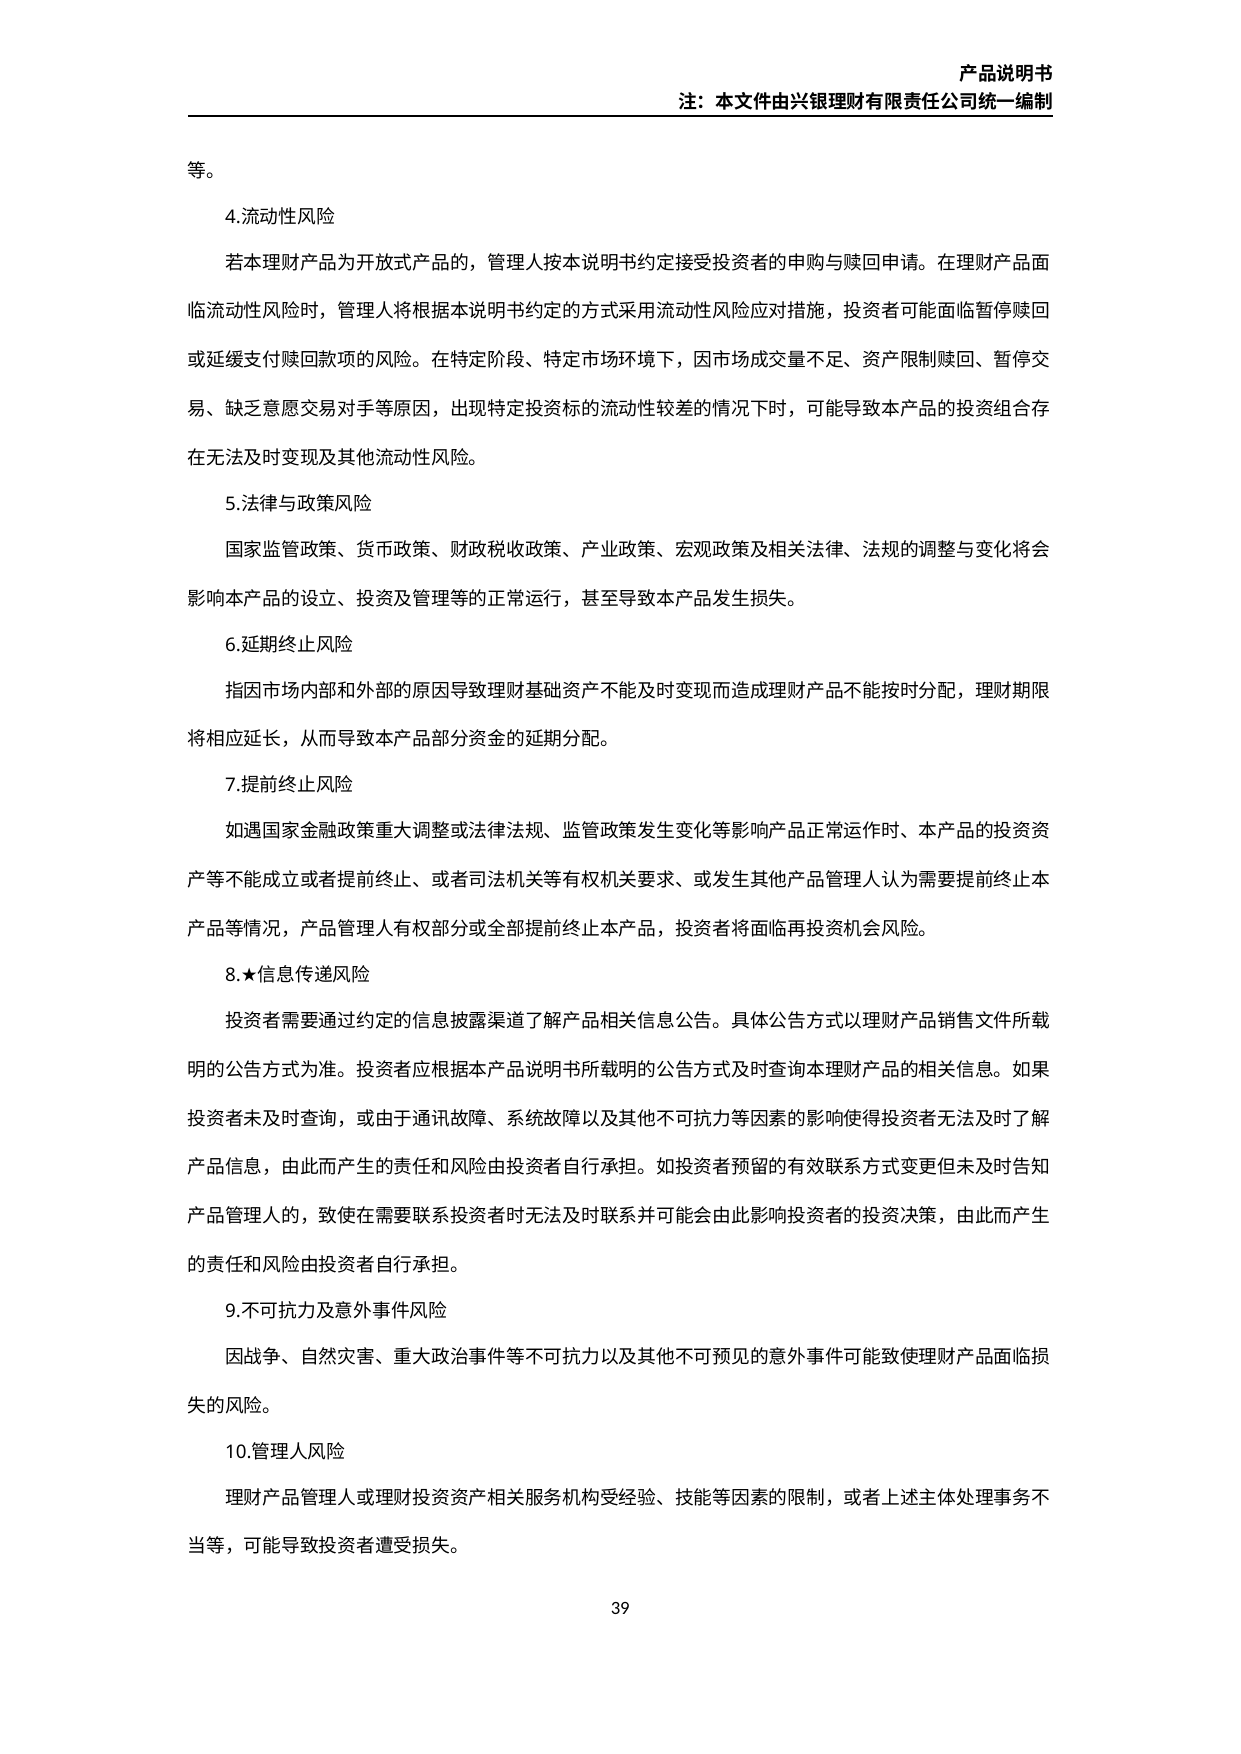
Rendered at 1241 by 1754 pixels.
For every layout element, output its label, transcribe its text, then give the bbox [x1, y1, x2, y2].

text 10.管理人风险 [187, 1434, 1053, 1466]
text 投资者需要通过约定的信息披露渠道了解产品相关信息公告。具体公告方式以理财产品销售文件所载明的公告方式为准。投资者应根据本产品说明书所载明的公告方式及时查询本理财产品的相关信息。如果投资者未及时查询，或由于通讯故障、系统故障以及其他不可抗力等因素的影响使得投资者无法及时了解产品信息，由此而产生的责任和风险由投资者自行承担。如投资者预留的有效联系方式变更但未及时告知产品管理人的，致使在需要联系投资者时无法及时联系并可能会由此影响投资者的投资决策，由此而产生的责任和风险由投资者自行承担。 [187, 1003, 1053, 1279]
text 9.不可抗力及意外事件风险 [187, 1293, 1053, 1325]
text 国家监管政策、货币政策、财政税收政策、产业政策、宏观政策及相关法律、法规的调整与变化将会影响本产品的设立、投资及管理等的正常运行，甚至导致本产品发生损失。 [187, 532, 1053, 613]
text 指因市场内部和外部的原因导致理财基础资产不能及时变现而造成理财产品不能按时分配，理财期限将相应延长，从而导致本产品部分资金的延期分配。 [187, 673, 1053, 754]
text 如遇国家金融政策重大调整或法律法规、监管政策发生变化等影响产品正常运作时、本产品的投资资产等不能成立或者提前终止、或者司法机关等有权机关要求、或发生其他产品管理人认为需要提前终止本产品等情况，产品管理人有权部分或全部提前终止本产品，投资者将面临再投资机会风险。 [187, 813, 1053, 943]
text 6.延期终止风险 [187, 627, 1053, 659]
text 若本理财产品为开放式产品的，管理人按本说明书约定接受投资者的申购与赎回申请。在理财产品面临流动性风险时，管理人将根据本说明书约定的方式采用流动性风险应对措施，投资者可能面临暂停赎回或延缓支付赎回款项的风险。在特定阶段、特定市场环境下，因市场成交量不足、资产限制赎回、暂停交易、缺乏意愿交易对手等原因，出现特定投资标的流动性较差的情况下时，可能导致本产品的投资组合存在无法及时变现及其他流动性风险。 [187, 245, 1053, 472]
text 5.法律与政策风险 [187, 486, 1053, 518]
text 4.流动性风险 [187, 199, 1053, 231]
text 8.★信息传递风险 [187, 957, 1053, 989]
text 因战争、自然灾害、重大政治事件等不可抗力以及其他不可预见的意外事件可能致使理财产品面临损失的风险。 [187, 1339, 1053, 1420]
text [187, 153, 1053, 185]
text 7.提前终止风险 [187, 767, 1053, 800]
text 理财产品管理人或理财投资资产相关服务机构受经验、技能等因素的限制，或者上述主体处理事务不当等，可能导致投资者遭受损失。 [187, 1480, 1053, 1561]
